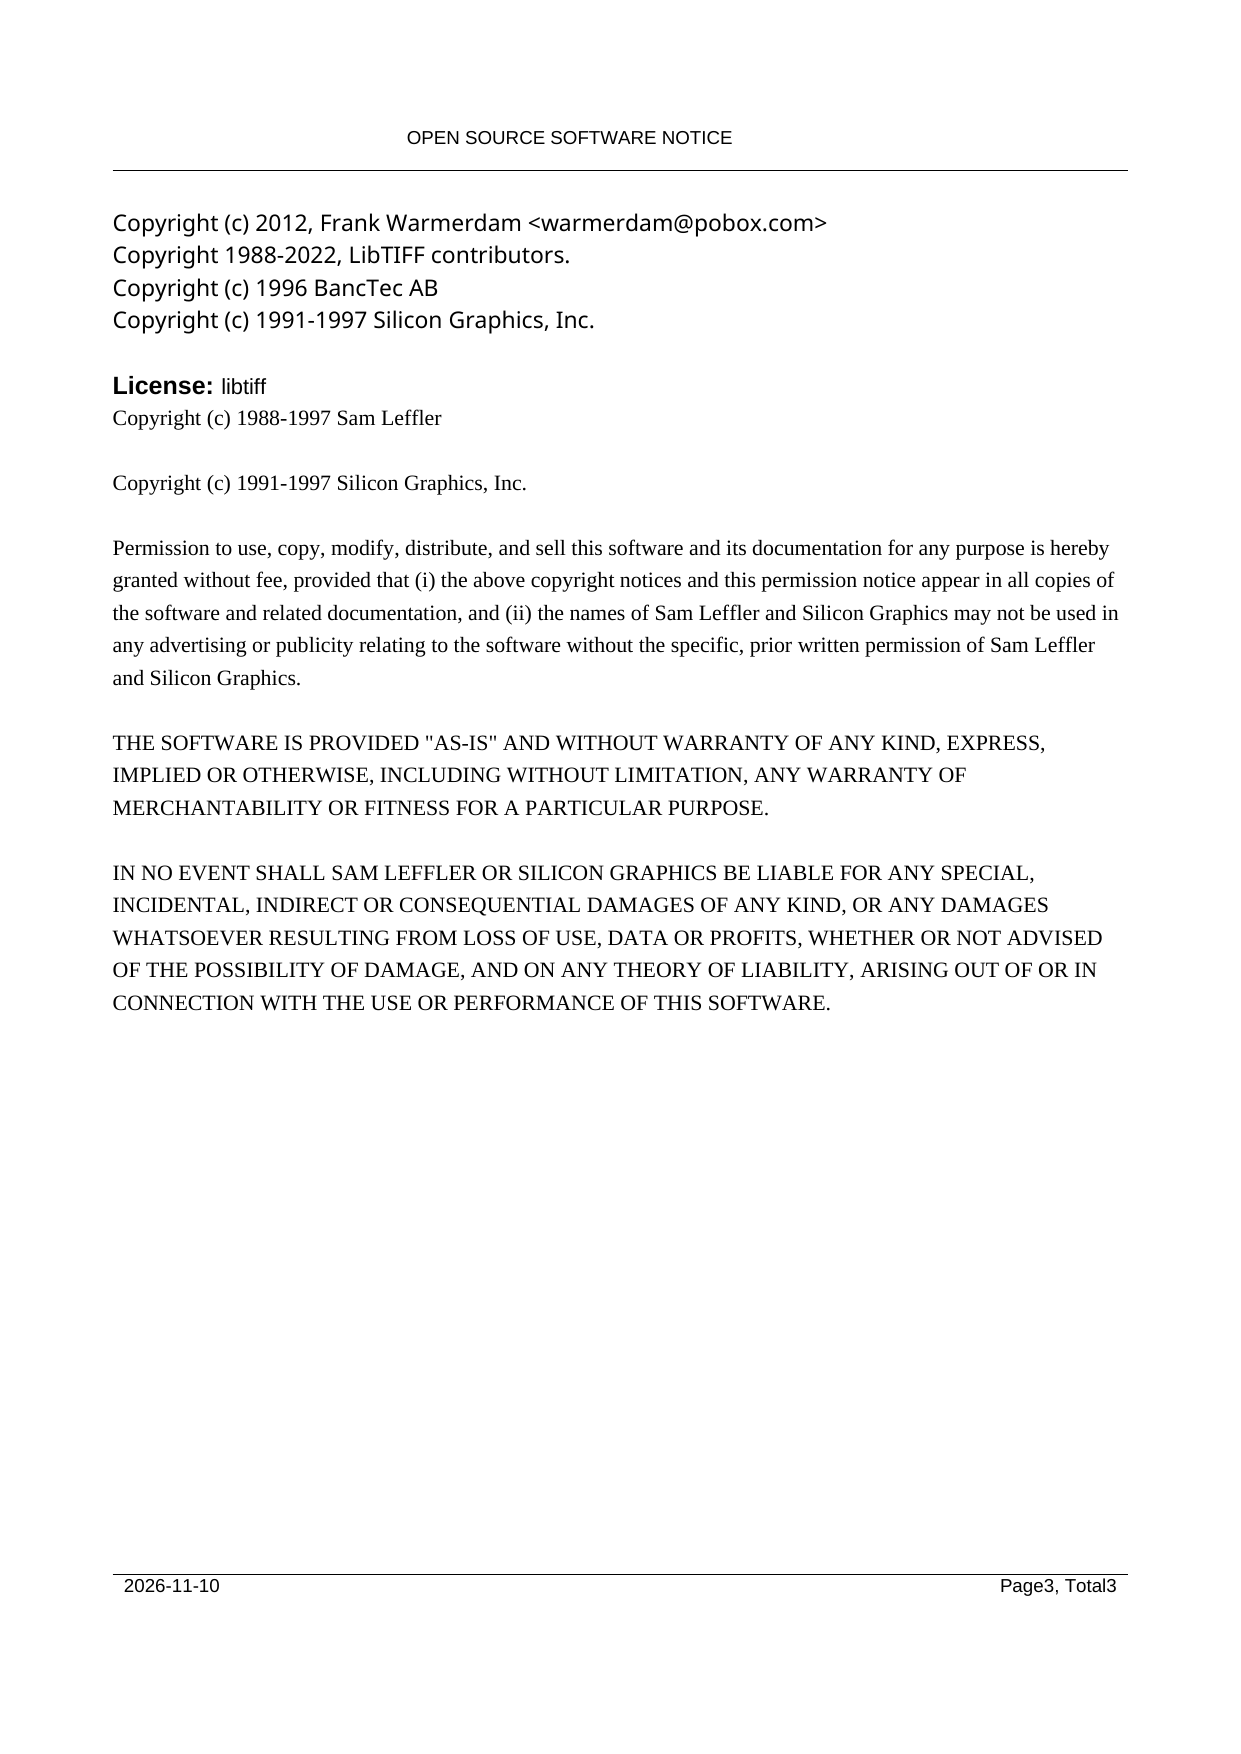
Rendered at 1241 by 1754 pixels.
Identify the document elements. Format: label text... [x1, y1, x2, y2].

text IN NO EVENT SHALL SAM LEFFLER OR SILICON GRAPHICS BE LIABLE FOR ANY SPECIAL, INCIDENTAL, INDIRECT OR CONSEQUENTIAL DAMAGES OF ANY KIND, OR ANY DAMAGES WHATSOEVER RESULTING FROM LOSS OF USE, DATA OR PROFITS, WHETHER OR NOT ADVISED OF THE POSSIBILITY OF DAMAGE, AND ON ANY THEORY OF LIABILITY, ARISING OUT OF OR IN CONNECTION WITH THE USE OR PERFORMANCE OF THIS SOFTWARE. [112, 856, 1128, 1019]
text THE SOFTWARE IS PROVIDED "AS-IS" AND WITHOUT WARRANTY OF ANY KIND, EXPRESS, IMPLIED OR OTHERWISE, INCLUDING WITHOUT LIMITATION, ANY WARRANTY OF MERCHANTABILITY OR FITNESS FOR A PARTICULAR PURPOSE. [112, 726, 1128, 824]
text License: libtiff [112, 369, 1128, 401]
text Permission to use, copy, modify, distribute, and sell this software and its documentation for any purpose is hereby granted without fee, provided that (i) the above copyright notices and this permission notice appear in all copies of the software and related documentation, and (ii) the names of Sam Leffler and Silicon Graphics may not be used in any advertising or publicity relating to the software without the specific, prior written permission of Sam Leffler and Silicon Graphics. [112, 531, 1128, 694]
text Copyright (c) 1991-1997 Silicon Graphics, Inc. [112, 466, 1128, 499]
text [112, 206, 1128, 369]
text Copyright (c) 1988-1997 Sam Leffler [112, 401, 1128, 434]
